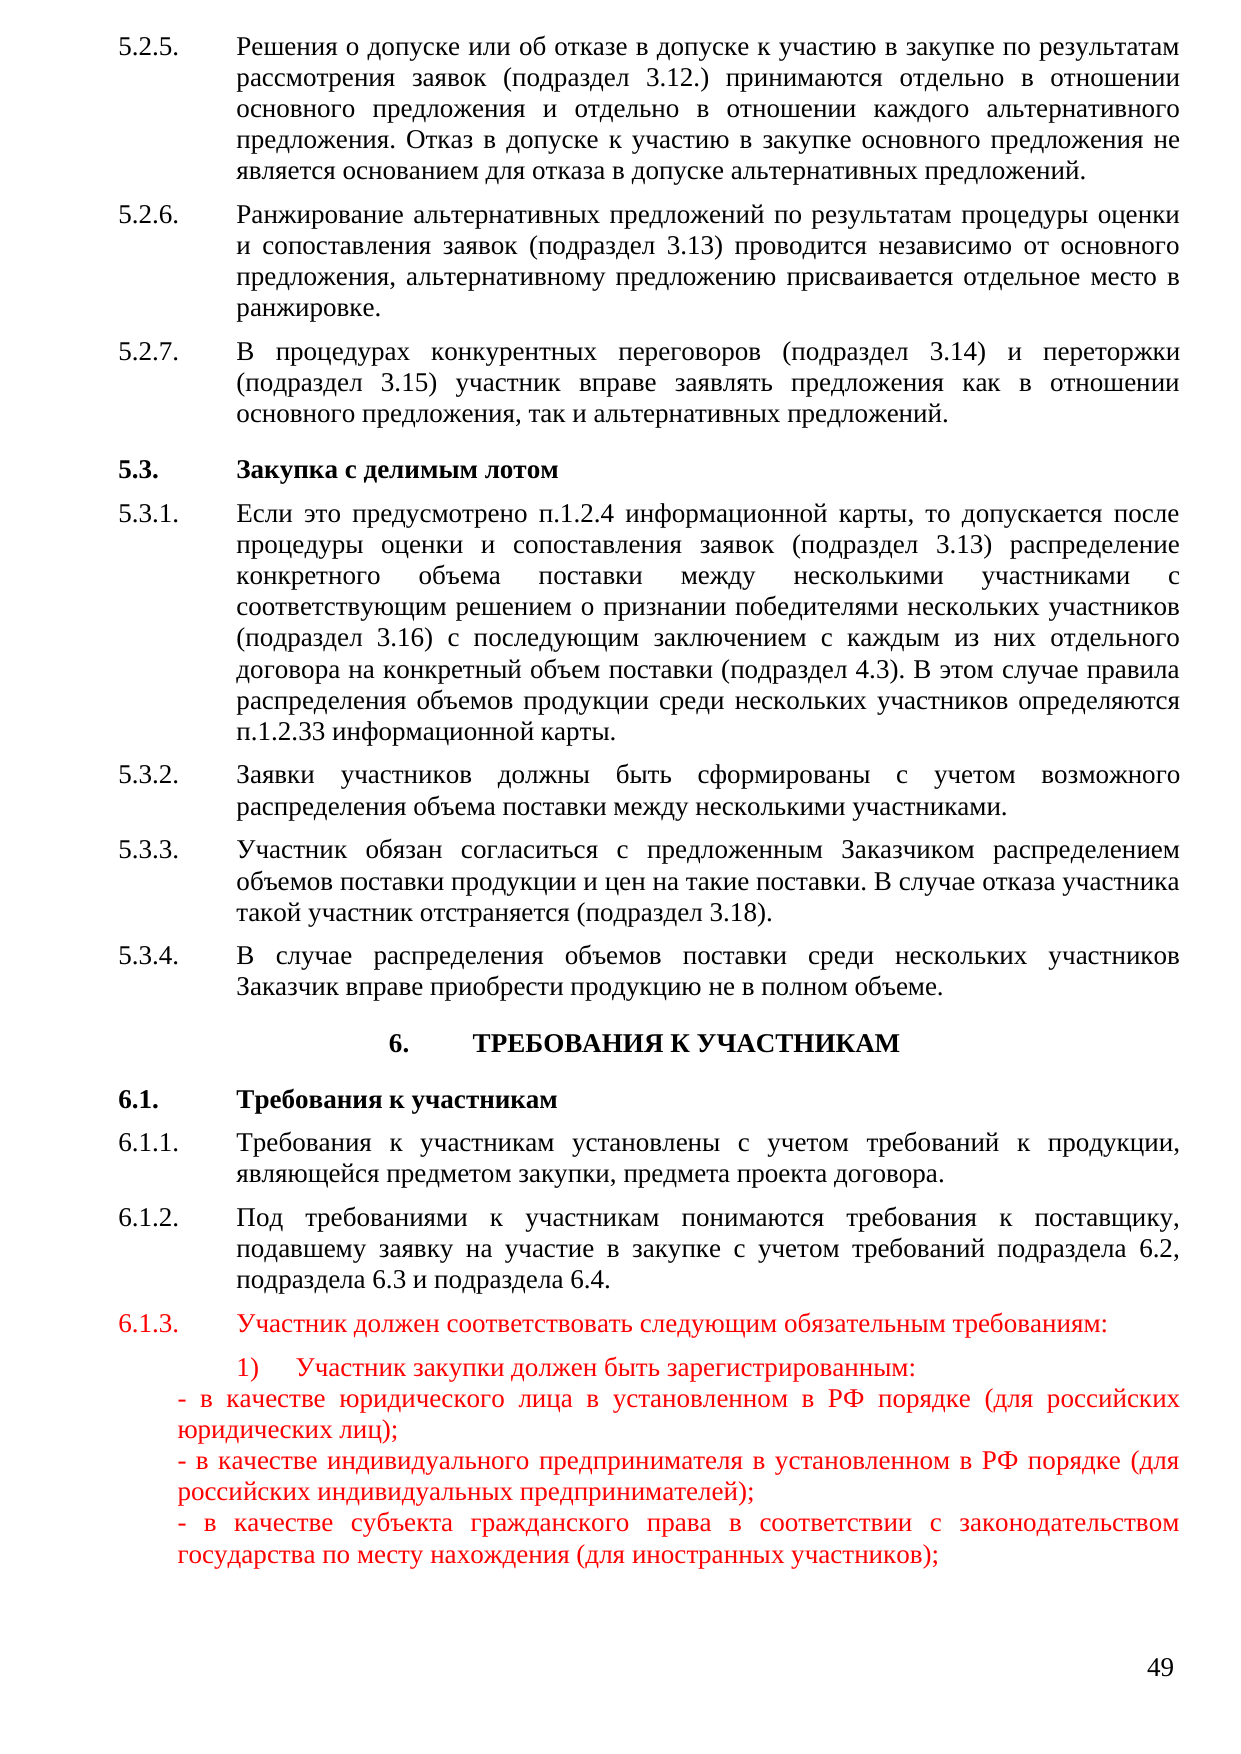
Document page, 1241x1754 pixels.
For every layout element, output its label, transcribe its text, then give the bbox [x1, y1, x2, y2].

text Под требованиями к участникам понимаются требования к поставщику, подавшему заявку на участие в закупке с учетом требований подраздела 6.2, подраздела 6.3 и подраздела 6.4. [118, 1201, 1181, 1295]
text Решения о допуске или об отказе в допуске к участию в закупке по результатам рассмотрения заявок (подраздел 3.12.) принимаются отдельно в отношении основного предложения и отдельно в отношении каждого альтернативного предложения. Отказ в допуске к участию в закупке основного предложения не является основанием для отказа в допуске альтернативных предложений. [118, 29, 1181, 185]
text Требования к участникам [118, 1083, 1181, 1114]
text Если это предусмотрено п.1.2.4 информационной карты, то допускается после процедуры оценки и сопоставления заявок (подраздел 3.13) распределение конкретного объема поставки между несколькими участниками с соответствующим решением о признании победителями нескольких участников (подраздел 3.16) с последующим заключением с каждым из них отдельного договора на конкретный объем поставки (подраздел 4.3). В этом случае правила распределения объемов продукции среди нескольких участников определяются п.1.2.33 информационной карты. [118, 497, 1181, 746]
list - в качестве юридического лица в установленном в РФ порядке (для российских юридических лиц); [177, 1382, 1181, 1444]
list - в качестве субъекта гражданского права в соответствии с законодательством государства по месту нахождения (для иностранных участников); [177, 1507, 1181, 1569]
text Закупка с делимым лотом [118, 453, 1181, 484]
text Требования к участникам установлены с учетом требований к продукции, являющейся предметом закупки, предмета проекта договора. [118, 1126, 1181, 1189]
text Ранжирование альтернативных предложений по результатам процедуры оценки и сопоставления заявок (подраздел 3.13) проводится независимо от основного предложения, альтернативному предложению присваивается отдельное место в ранжировке. [118, 198, 1181, 322]
text Требования к участникам [118, 1027, 1181, 1058]
text Участник должен соответствовать следующим обязательным требованиям: [118, 1307, 1181, 1338]
text Участник закупки должен быть зарегистрированным: [236, 1351, 1181, 1382]
text В процедурах конкурентных переговоров (подраздел 3.14) и переторжки (подраздел 3.15) участник вправе заявлять предложения как в отношении основного предложения, так и альтернативных предложений. [118, 335, 1181, 428]
text Участник обязан согласиться с предложенным Заказчиком распределением объемов поставки продукции и цен на такие поставки. В случае отказа участника такой участник отстраняется (подраздел 3.18). [118, 833, 1181, 927]
list - в качестве индивидуального предпринимателя в установленном в РФ порядке (для российских индивидуальных предпринимателей); [177, 1444, 1181, 1507]
text Заявки участников должны быть сформированы с учетом возможного распределения объема поставки между несколькими участниками. [118, 759, 1181, 821]
text В случае распределения объемов поставки среди нескольких участников Заказчик вправе приобрести продукцию не в полном объеме. [118, 939, 1181, 1002]
